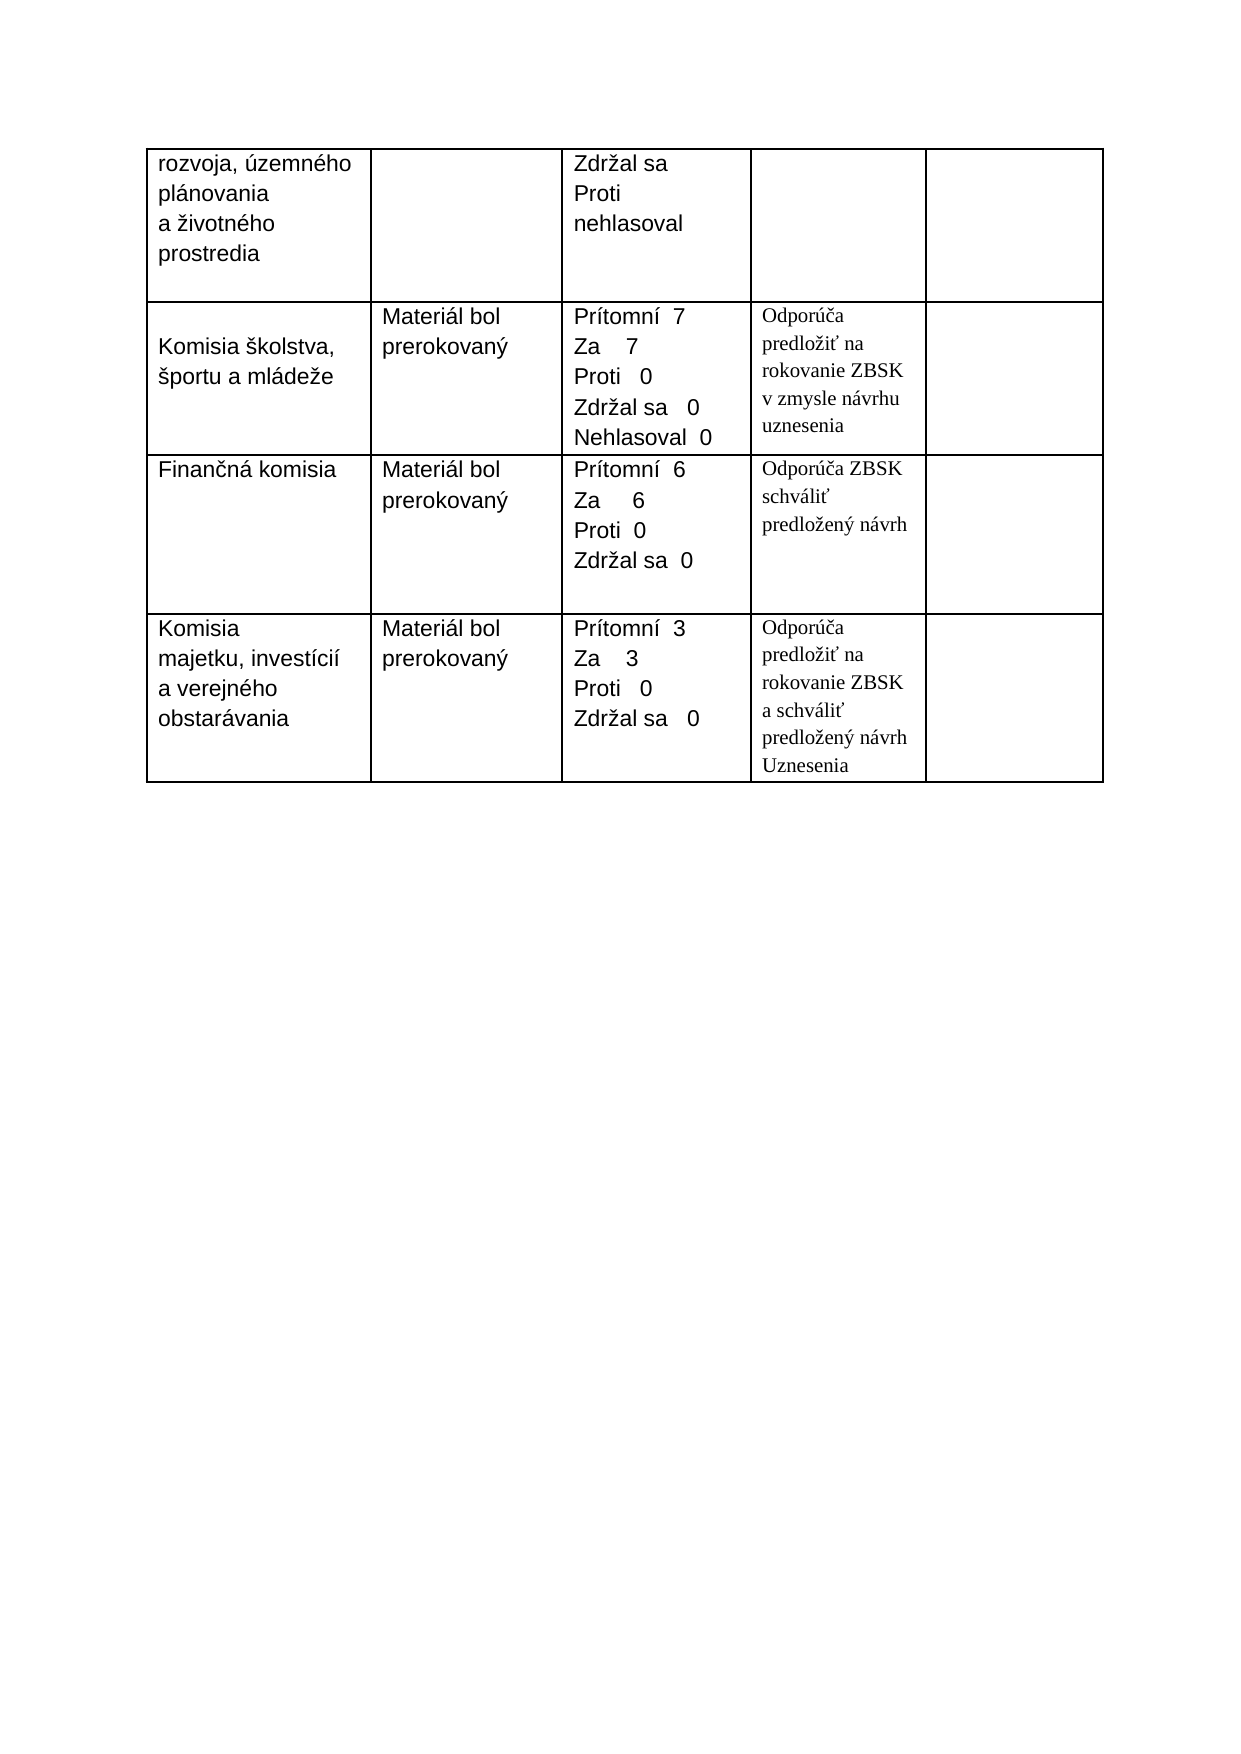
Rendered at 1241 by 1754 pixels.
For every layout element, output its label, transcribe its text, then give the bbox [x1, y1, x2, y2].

table_cell Materiál bol prerokovaný [372, 456, 561, 613]
table_cell Prítomní 3 Za 3 Proti 0 Zdržal sa 0 [563, 615, 750, 781]
table_cell Materiál bol prerokovaný [372, 615, 561, 781]
table_cell [927, 456, 1102, 613]
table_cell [372, 150, 561, 301]
table_cell [927, 150, 1102, 301]
table_cell Materiál bol prerokovaný [372, 303, 561, 454]
table_cell Prítomní 7 Za 7 Proti 0 Zdržal sa 0 Nehlasoval 0 [563, 303, 750, 454]
table_cell Odporúča predložiť na rokovanie ZBSK a schváliť predložený návrh Uznesenia [752, 615, 925, 781]
table_cell Finančná komisia [148, 456, 370, 613]
table_cell Odporúča predložiť na rokovanie ZBSK v zmysle návrhu uznesenia [752, 303, 925, 454]
table_cell Odporúča ZBSK schváliť predložený návrh [752, 456, 925, 613]
table_cell [927, 615, 1102, 781]
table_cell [148, 150, 370, 301]
table_cell Komisia majetku, investícií a verejného obstarávania [148, 615, 370, 781]
table_cell Komisia školstva, športu a mládeže [148, 303, 370, 454]
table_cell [563, 150, 750, 301]
table_cell [752, 150, 925, 301]
table_cell Prítomní 6 Za 6 Proti 0 Zdržal sa 0 [563, 456, 750, 613]
table_cell [927, 303, 1102, 454]
